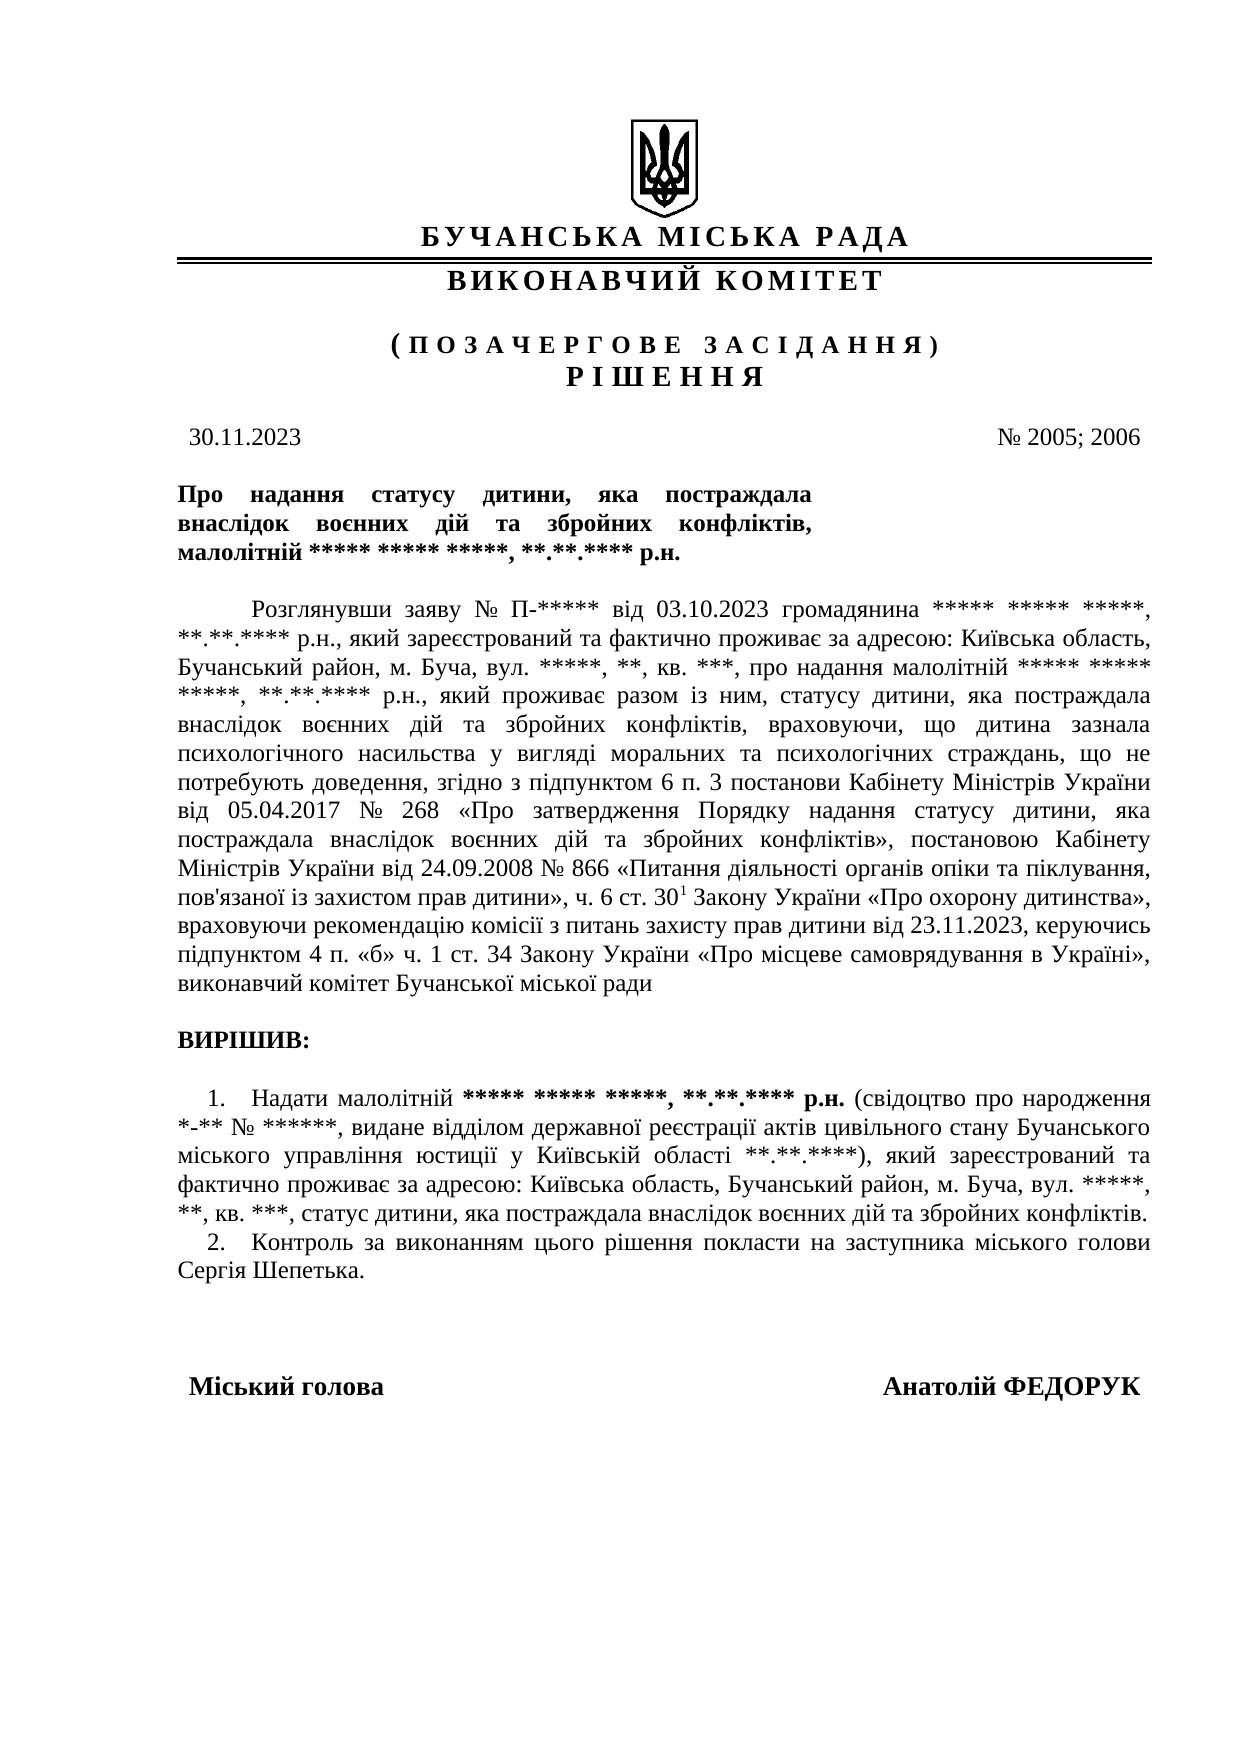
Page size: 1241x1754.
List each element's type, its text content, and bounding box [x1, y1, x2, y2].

text (ПОЗАЧЕРГОВЕ ЗАСІДАННЯ) [177, 326, 1152, 359]
text Розглянувши заяву № П-***** від 03.10.2023 громадянина ***** ***** *****, **.**.**** р.н., який зареєстрований та фактично проживає за адресою: Київська область, Бучанський район, м. Буча, вул. *****, **, кв. ***, про надання малолітній ***** ***** *****, **.**.**** р.н., який проживає разом із ним, статусу дитини, яка постраждала внаслідок воєнних дій та збройних конфліктів, враховуючи, що дитина зазнала психологічного насильства у вигляді моральних та психологічних страждань, що не потребують доведення, згідно з підпунктом 6 п. 3 постанови Кабінету Міністрів України від 05.04.2017 № 268 «Про затвердження Порядку надання статусу дитини, яка постраждала внаслідок воєнних дій та збройних конфліктів», постановою Кабінету Міністрів України від 24.09.2008 № 866 «Питання діяльності органів опіки та піклування, пов'язаної із захистом прав дитини», ч. 6 ст. 301 Закону України «Про охорону дитинства», враховуючи рекомендацію комісії з питань захисту прав дитини від 23.11.2023, керуючись підпунктом 4 п. «б» ч. 1 ст. 34 Закону України «Про місцеве самоврядування в Україні», виконавчий комітет Бучанської міської ради [177, 594, 1152, 997]
text ВИРІШИВ: [177, 1025, 1152, 1054]
table_header ВИКОНАВЧИЙ КОМІТЕТ [177, 264, 1152, 326]
picture [629, 118, 700, 219]
list Надати малолітній ***** ***** *****, **.**.**** р.н. (свідоцтво про народження *-** № ******, видане відділом державної реєстрації актів цивільного стану Бучанського міського управління юстиції у Київській області **.**.****), який зареєстрований та фактично проживає за адресою: Київська область, Бучанський район, м. Буча, вул. *****, **, кв. ***, статус дитини, яка постраждала внаслідок воєнних дій та збройних конфліктів. [177, 1083, 1152, 1227]
text БУЧАНСЬКА МІСЬКА РАДА [177, 219, 1152, 252]
list Контроль за виконанням цього рішення покласти на заступника міського голови Сергія Шепетька. [177, 1227, 1152, 1284]
text РІШЕННЯ [177, 359, 1152, 393]
table_header Міський голова [177, 1370, 663, 1401]
table_header Анатолій ФЕДОРУК [663, 1370, 1152, 1401]
text Про надання статусу дитини, яка постраждала внаслідок воєнних дій та збройних конфліктів, малолітній ***** ***** *****, **.**.**** р.н. [177, 479, 812, 565]
table_header № 2005; 2006 [666, 422, 1152, 450]
table_header 30.11.2023 [177, 422, 666, 450]
